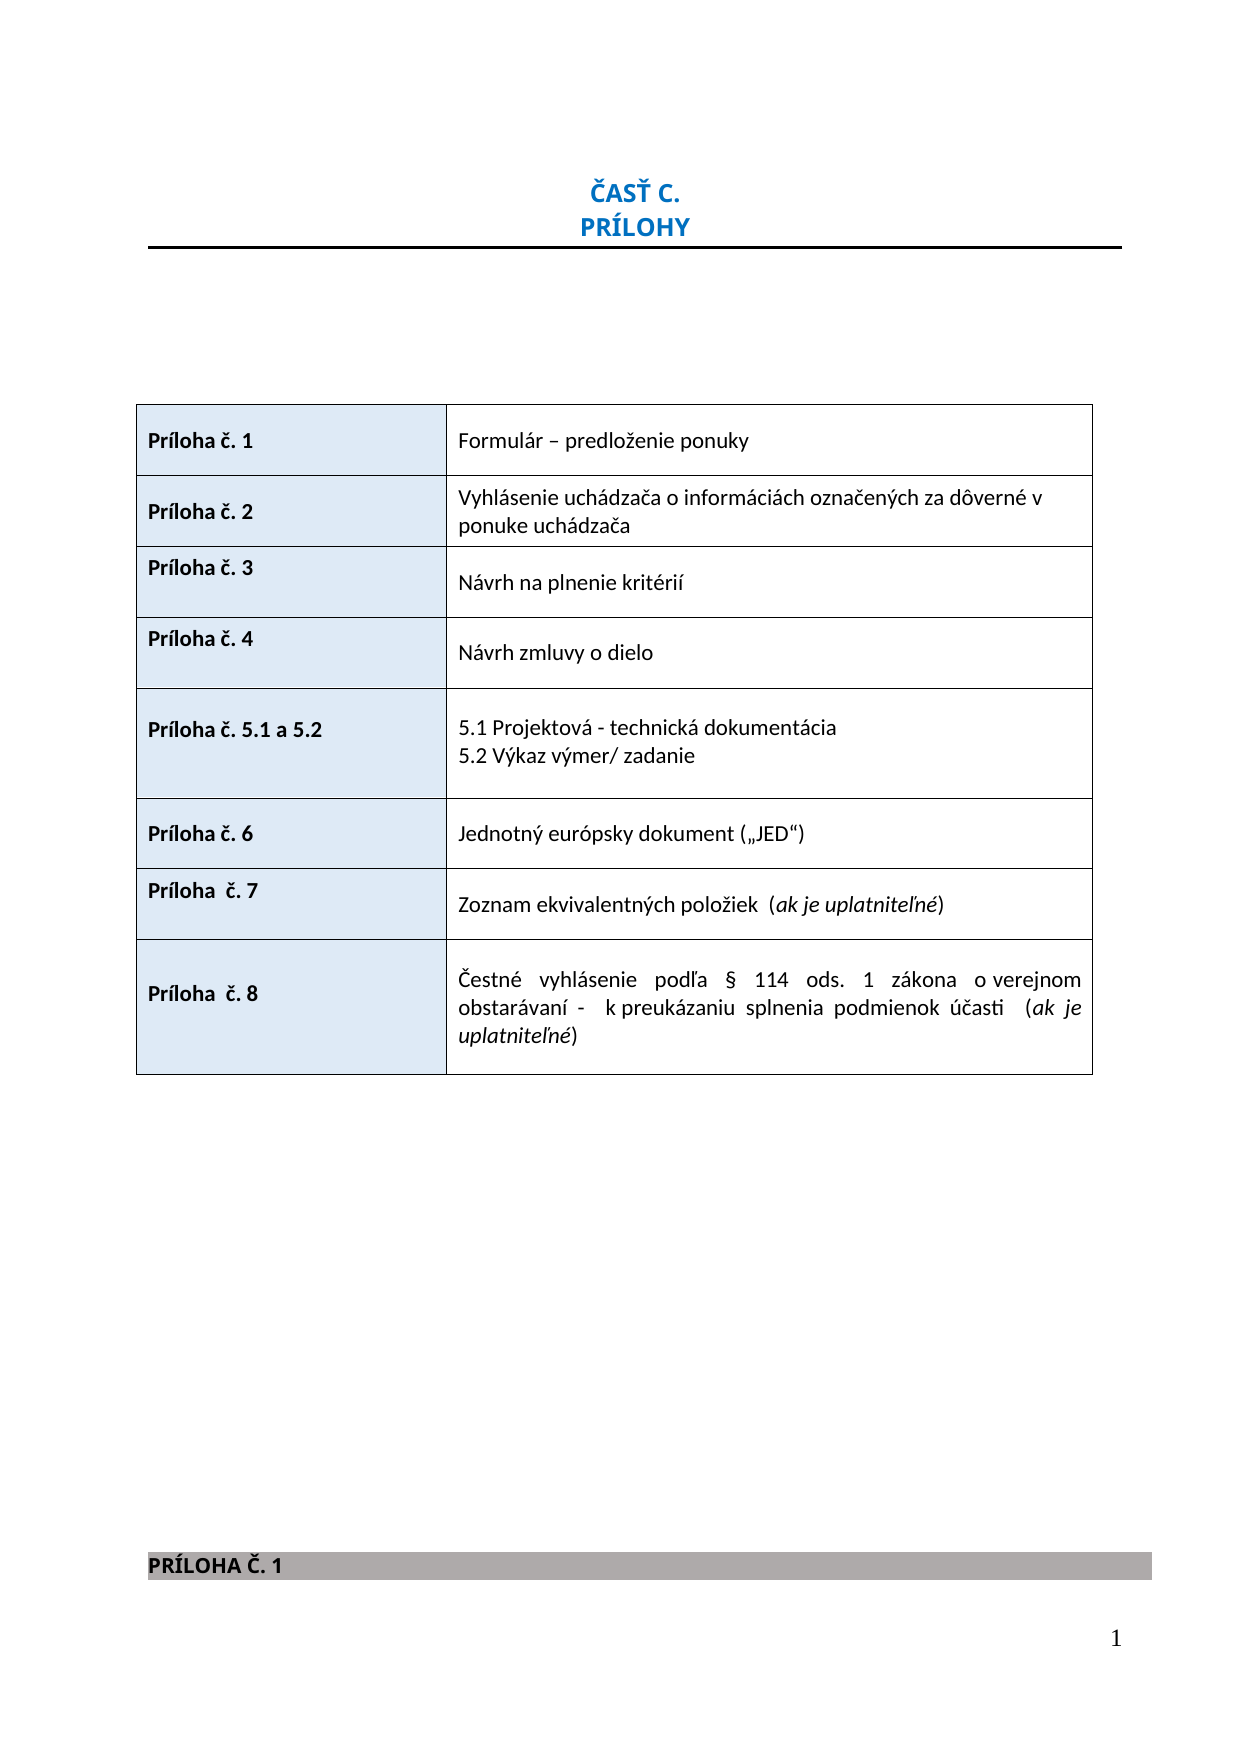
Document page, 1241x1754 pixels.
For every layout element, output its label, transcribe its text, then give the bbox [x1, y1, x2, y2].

list prílohy [148, 210, 1122, 246]
table_cell Zoznam ekvivalentných položiek (ak je uplatniteľné) [447, 869, 1092, 939]
text prÍloha Č. 1 [148, 1552, 1152, 1580]
table_cell Vyhlásenie uchádzača o informáciách označených za dôverné v ponuke uchádzača [447, 476, 1092, 546]
table_cell Čestné vyhlásenie podľa § 114 ods. 1 zákona o verejnom obstarávaní - k preukázaniu splnenia podmienok účasti (ak je uplatniteľné) [447, 940, 1092, 1074]
table_header Príloha č. 1 [137, 405, 446, 475]
table_cell Návrh zmluvy o dielo [447, 618, 1092, 687]
table_cell Návrh na plnenie kritérií [447, 547, 1092, 617]
table_cell Príloha č. 4 [137, 618, 446, 687]
table_cell Príloha č. 7 [137, 869, 446, 939]
table_cell Príloha č. 5.1 a 5.2 [137, 689, 446, 797]
table_cell Príloha č. 3 [137, 547, 446, 617]
table_header Formulár – predloženie ponuky [447, 405, 1092, 475]
table_cell Príloha č. 2 [137, 476, 446, 546]
table_cell Príloha č. 6 [137, 799, 446, 868]
table_cell Jednotný európsky dokument („JED“) [447, 799, 1092, 868]
table_cell Príloha č. 8 [137, 940, 446, 1074]
text časť c. [148, 176, 1122, 210]
table_cell 5.1 Projektová - technická dokumentácia 5.2 Výkaz výmer/ zadanie [447, 689, 1092, 797]
